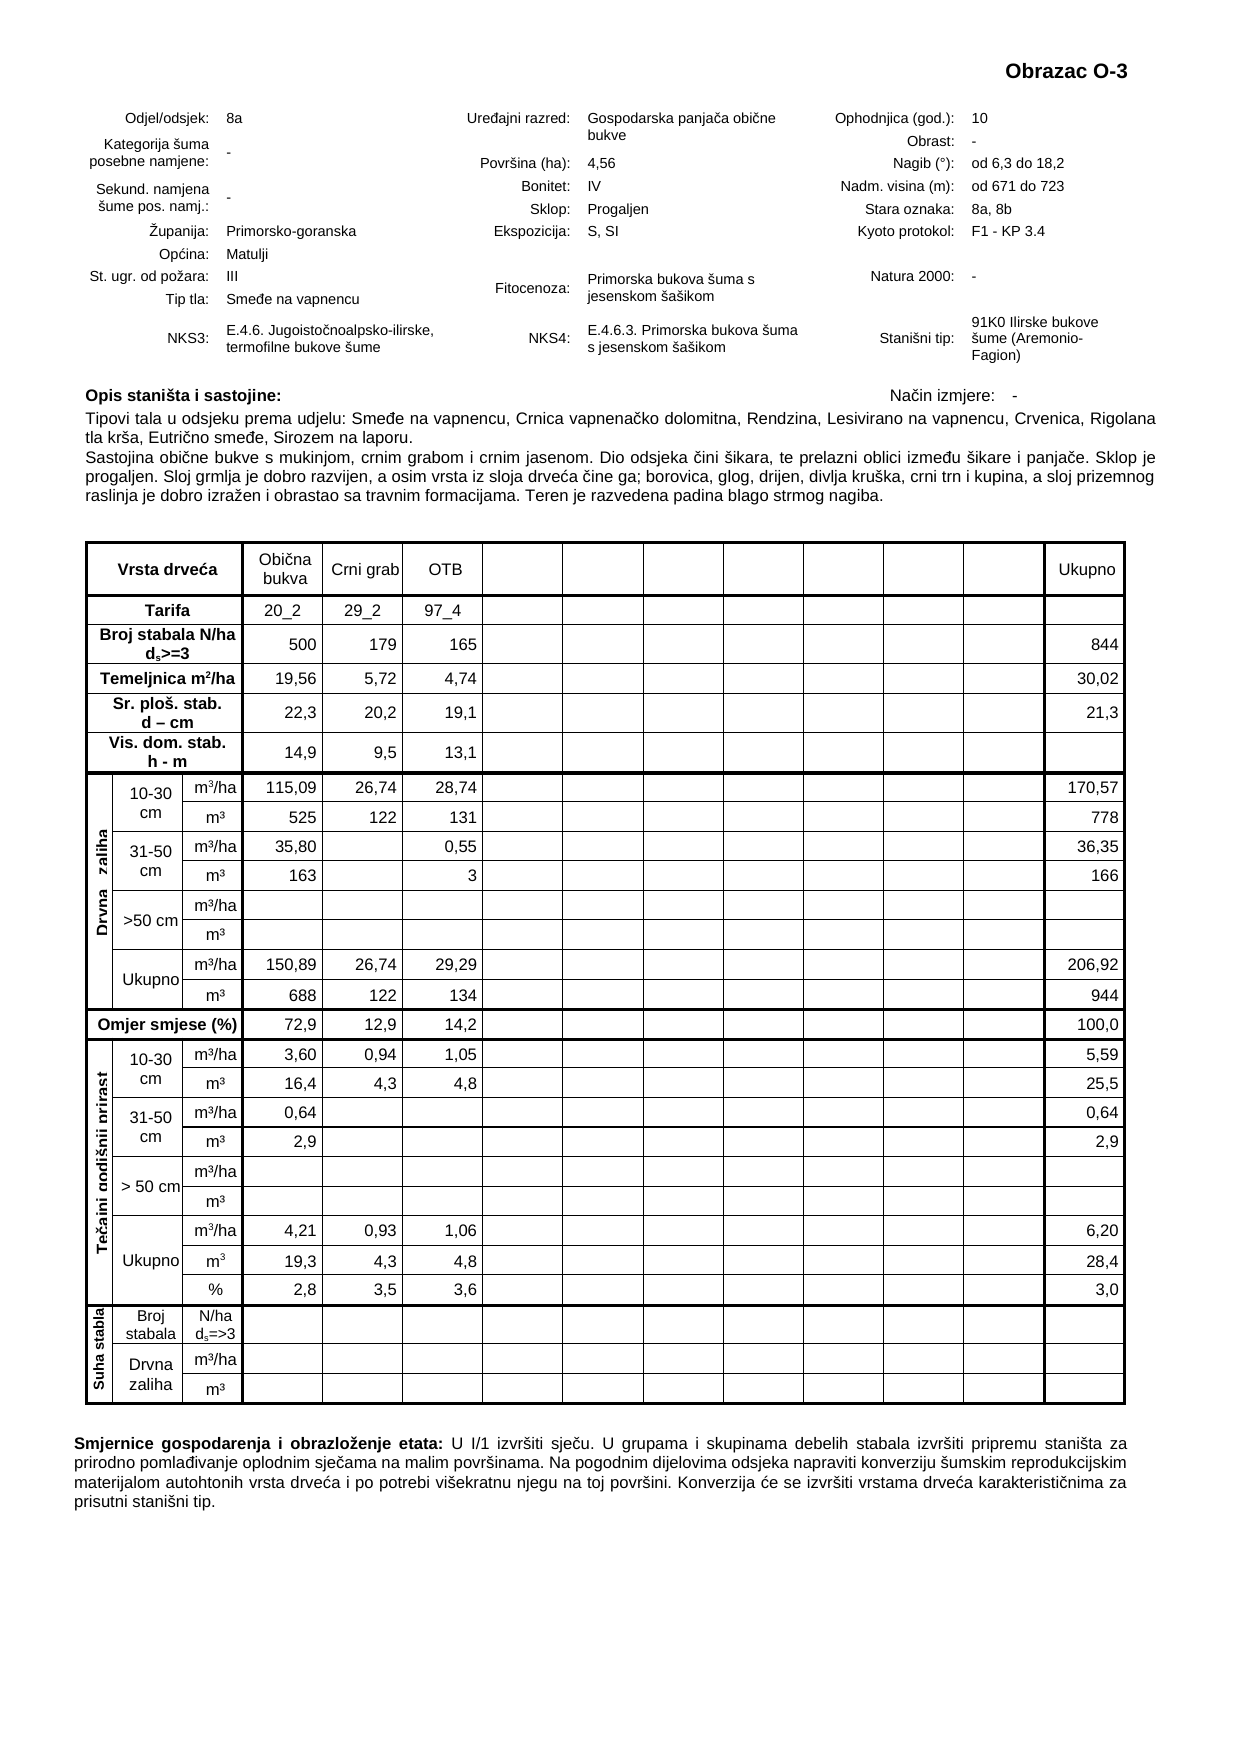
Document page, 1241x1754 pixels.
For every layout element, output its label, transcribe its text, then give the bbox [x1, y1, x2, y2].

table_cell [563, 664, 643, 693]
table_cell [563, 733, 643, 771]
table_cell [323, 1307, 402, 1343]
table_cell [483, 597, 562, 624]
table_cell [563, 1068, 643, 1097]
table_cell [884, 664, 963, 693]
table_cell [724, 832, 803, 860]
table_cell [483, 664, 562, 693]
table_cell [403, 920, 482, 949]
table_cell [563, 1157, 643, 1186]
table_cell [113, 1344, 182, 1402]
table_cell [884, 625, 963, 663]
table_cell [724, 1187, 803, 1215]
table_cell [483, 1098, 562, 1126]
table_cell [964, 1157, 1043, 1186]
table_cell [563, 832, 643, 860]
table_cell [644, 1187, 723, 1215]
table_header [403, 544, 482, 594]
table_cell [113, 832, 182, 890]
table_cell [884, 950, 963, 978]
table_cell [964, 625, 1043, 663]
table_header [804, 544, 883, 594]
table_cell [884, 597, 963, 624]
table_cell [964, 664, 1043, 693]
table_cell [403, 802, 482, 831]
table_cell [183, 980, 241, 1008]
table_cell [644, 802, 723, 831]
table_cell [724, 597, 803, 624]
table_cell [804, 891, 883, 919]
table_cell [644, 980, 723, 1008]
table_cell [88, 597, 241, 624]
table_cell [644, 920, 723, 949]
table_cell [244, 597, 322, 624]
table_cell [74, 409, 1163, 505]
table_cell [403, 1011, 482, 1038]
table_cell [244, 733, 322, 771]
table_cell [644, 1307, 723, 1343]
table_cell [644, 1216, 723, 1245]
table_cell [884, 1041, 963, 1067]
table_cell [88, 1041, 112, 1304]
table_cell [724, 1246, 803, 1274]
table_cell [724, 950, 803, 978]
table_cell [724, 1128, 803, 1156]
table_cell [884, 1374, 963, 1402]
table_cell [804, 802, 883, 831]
text Obrazac O-3 [74, 59, 1128, 83]
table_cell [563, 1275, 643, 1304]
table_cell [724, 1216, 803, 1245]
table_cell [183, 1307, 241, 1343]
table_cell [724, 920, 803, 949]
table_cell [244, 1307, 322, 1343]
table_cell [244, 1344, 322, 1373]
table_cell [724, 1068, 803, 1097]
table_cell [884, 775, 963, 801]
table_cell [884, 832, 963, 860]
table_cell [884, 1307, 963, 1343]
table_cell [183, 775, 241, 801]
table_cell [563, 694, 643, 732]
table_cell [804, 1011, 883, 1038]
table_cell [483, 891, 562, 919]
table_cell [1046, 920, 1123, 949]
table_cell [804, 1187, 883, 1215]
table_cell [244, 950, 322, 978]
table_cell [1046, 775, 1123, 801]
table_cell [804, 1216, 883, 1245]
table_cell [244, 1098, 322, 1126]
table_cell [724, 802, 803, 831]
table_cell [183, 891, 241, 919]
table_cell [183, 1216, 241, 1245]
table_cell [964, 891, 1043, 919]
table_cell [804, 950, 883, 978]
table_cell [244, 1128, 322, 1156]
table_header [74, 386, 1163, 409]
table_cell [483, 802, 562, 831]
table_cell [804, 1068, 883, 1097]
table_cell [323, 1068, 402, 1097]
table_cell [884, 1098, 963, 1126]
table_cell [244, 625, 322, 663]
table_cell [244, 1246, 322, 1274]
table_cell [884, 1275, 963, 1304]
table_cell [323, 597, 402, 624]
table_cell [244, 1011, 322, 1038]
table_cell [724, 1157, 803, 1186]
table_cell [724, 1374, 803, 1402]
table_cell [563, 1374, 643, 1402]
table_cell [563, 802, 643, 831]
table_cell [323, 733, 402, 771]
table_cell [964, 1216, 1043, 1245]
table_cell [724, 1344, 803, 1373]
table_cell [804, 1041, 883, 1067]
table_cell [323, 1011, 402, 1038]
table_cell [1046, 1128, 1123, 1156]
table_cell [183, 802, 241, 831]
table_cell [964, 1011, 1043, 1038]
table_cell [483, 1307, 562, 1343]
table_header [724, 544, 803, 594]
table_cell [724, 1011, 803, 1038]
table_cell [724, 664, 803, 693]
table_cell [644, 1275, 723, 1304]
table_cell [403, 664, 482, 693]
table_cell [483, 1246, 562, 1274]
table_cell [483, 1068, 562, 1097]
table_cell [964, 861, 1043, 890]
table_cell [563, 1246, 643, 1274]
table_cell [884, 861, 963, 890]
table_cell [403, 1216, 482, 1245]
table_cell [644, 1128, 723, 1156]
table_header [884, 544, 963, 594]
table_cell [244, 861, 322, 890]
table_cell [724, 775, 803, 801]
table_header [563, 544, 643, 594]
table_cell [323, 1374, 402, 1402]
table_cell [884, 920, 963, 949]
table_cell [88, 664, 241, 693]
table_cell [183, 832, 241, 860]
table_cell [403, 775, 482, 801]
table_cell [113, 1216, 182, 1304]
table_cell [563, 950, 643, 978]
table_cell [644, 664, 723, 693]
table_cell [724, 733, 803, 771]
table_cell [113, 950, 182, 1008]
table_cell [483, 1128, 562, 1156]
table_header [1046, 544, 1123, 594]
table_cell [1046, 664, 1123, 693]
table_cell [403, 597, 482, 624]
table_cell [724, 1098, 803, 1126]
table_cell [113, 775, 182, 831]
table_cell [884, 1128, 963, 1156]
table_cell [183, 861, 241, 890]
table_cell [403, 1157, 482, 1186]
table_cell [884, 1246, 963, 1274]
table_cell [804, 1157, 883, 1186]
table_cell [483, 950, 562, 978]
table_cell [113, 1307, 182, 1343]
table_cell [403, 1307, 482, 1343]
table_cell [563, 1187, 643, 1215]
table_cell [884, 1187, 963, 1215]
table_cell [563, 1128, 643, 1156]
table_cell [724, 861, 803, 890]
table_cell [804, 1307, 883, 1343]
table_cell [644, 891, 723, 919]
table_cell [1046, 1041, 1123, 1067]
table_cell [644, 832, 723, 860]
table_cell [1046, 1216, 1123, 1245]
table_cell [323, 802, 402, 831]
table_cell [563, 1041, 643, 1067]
text Smjernice gospodarenja i obrazloženje etata: U I/1 izvršiti sječu. U grupama i skupinama debelih stabala izvršiti pripremu staništa za prirodno pomlađivanje oplodnim sječama na malim površinama. Na pogodnim dijelovima odsjeka napraviti konverziju šumskim reprodukcijskim materijalom autohtonih vrsta drveća i po potrebi višekratnu njegu na toj površini. Konverzija će se izvršiti vrstama drveća karakterističnima za prisutni stanišni tip. [74, 1434, 1128, 1511]
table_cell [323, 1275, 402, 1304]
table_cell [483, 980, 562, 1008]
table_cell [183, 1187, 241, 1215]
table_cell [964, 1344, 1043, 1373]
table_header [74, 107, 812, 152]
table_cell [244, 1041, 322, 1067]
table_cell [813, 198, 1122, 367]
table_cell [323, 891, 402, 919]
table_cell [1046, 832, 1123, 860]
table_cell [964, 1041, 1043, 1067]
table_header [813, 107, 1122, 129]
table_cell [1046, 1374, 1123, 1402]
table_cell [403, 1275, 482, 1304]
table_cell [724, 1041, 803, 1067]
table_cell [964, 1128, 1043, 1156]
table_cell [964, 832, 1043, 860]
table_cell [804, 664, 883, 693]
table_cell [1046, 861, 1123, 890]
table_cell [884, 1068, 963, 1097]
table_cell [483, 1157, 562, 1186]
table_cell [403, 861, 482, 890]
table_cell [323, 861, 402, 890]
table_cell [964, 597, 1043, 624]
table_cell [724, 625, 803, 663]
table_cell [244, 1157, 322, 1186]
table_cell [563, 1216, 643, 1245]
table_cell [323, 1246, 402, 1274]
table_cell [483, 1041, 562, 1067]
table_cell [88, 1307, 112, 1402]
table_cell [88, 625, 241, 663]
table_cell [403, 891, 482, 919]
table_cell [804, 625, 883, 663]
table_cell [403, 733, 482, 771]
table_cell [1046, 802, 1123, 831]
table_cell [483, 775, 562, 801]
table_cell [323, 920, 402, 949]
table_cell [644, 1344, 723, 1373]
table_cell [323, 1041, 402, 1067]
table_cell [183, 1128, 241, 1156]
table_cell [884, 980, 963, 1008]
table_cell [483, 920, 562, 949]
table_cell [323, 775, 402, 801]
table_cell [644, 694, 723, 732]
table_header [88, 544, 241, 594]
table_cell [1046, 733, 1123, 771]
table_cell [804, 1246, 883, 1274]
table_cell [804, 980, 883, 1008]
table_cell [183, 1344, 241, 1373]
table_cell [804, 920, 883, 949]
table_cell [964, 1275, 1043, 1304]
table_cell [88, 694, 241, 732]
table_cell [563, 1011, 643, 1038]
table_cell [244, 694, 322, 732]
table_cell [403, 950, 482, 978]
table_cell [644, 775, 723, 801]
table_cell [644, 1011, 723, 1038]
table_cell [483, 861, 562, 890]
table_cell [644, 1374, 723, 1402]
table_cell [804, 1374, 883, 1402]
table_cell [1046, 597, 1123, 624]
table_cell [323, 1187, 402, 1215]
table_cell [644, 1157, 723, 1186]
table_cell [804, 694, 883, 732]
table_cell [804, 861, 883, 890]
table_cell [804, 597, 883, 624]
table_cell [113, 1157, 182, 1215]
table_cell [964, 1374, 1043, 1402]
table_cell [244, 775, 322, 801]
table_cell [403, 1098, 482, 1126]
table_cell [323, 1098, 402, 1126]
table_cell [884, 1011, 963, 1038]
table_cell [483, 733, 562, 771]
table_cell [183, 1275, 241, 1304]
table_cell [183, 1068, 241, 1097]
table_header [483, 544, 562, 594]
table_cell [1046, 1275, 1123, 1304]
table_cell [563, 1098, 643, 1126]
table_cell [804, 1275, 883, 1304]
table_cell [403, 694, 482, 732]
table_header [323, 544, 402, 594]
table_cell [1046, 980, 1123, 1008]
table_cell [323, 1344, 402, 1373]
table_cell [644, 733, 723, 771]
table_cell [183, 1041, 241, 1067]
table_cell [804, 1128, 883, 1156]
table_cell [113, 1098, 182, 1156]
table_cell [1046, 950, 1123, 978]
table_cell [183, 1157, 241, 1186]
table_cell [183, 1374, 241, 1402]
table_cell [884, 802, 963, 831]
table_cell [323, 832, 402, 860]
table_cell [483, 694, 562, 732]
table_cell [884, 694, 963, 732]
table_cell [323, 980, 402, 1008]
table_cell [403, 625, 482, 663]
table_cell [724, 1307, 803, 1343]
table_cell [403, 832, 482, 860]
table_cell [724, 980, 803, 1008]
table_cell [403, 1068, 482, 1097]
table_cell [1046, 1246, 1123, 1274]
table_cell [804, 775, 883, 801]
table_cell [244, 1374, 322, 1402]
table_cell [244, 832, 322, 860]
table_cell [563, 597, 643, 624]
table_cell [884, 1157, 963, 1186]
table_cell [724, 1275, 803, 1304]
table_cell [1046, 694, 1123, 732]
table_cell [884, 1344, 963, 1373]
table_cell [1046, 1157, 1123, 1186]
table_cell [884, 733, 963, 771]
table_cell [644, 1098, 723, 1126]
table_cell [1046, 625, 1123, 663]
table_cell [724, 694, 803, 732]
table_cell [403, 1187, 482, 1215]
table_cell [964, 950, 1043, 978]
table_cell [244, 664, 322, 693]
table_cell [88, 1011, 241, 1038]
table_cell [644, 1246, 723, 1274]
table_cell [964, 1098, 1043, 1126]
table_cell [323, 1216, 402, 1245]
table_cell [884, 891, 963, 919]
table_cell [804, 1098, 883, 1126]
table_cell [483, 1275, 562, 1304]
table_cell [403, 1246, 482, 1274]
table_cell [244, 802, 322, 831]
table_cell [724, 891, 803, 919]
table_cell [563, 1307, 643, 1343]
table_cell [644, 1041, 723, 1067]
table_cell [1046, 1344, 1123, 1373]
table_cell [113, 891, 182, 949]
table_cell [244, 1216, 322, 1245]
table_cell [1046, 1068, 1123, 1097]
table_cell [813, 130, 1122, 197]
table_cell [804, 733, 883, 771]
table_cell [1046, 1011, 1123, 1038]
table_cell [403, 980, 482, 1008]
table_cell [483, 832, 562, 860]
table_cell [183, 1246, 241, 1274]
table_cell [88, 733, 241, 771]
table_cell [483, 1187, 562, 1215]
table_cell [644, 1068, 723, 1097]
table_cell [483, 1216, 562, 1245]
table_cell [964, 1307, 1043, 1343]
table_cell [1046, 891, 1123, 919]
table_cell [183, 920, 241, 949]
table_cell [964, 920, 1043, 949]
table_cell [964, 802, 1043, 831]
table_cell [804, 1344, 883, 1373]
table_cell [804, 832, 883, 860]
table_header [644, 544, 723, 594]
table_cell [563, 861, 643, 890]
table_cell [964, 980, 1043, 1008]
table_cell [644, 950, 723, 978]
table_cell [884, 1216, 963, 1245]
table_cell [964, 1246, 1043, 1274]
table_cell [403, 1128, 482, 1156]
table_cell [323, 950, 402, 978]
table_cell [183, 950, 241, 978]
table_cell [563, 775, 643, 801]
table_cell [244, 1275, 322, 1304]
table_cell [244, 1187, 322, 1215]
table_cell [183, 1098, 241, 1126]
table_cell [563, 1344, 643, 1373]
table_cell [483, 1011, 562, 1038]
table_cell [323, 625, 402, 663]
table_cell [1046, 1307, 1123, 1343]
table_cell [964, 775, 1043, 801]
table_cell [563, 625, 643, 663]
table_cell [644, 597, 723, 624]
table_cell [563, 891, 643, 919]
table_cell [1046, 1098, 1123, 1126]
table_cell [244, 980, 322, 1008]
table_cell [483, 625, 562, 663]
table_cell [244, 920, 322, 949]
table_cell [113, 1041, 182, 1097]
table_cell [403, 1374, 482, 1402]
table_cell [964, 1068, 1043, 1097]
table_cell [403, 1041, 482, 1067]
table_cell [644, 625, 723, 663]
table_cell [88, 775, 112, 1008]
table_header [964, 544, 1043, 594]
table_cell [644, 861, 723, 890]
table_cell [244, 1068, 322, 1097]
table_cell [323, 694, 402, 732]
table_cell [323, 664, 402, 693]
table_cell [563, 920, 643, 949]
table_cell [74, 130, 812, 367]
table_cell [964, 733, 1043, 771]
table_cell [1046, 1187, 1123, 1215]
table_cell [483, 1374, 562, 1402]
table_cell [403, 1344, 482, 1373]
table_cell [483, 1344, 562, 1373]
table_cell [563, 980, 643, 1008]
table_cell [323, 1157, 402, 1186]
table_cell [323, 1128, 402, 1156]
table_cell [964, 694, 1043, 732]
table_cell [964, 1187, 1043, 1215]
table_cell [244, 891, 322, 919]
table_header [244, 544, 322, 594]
